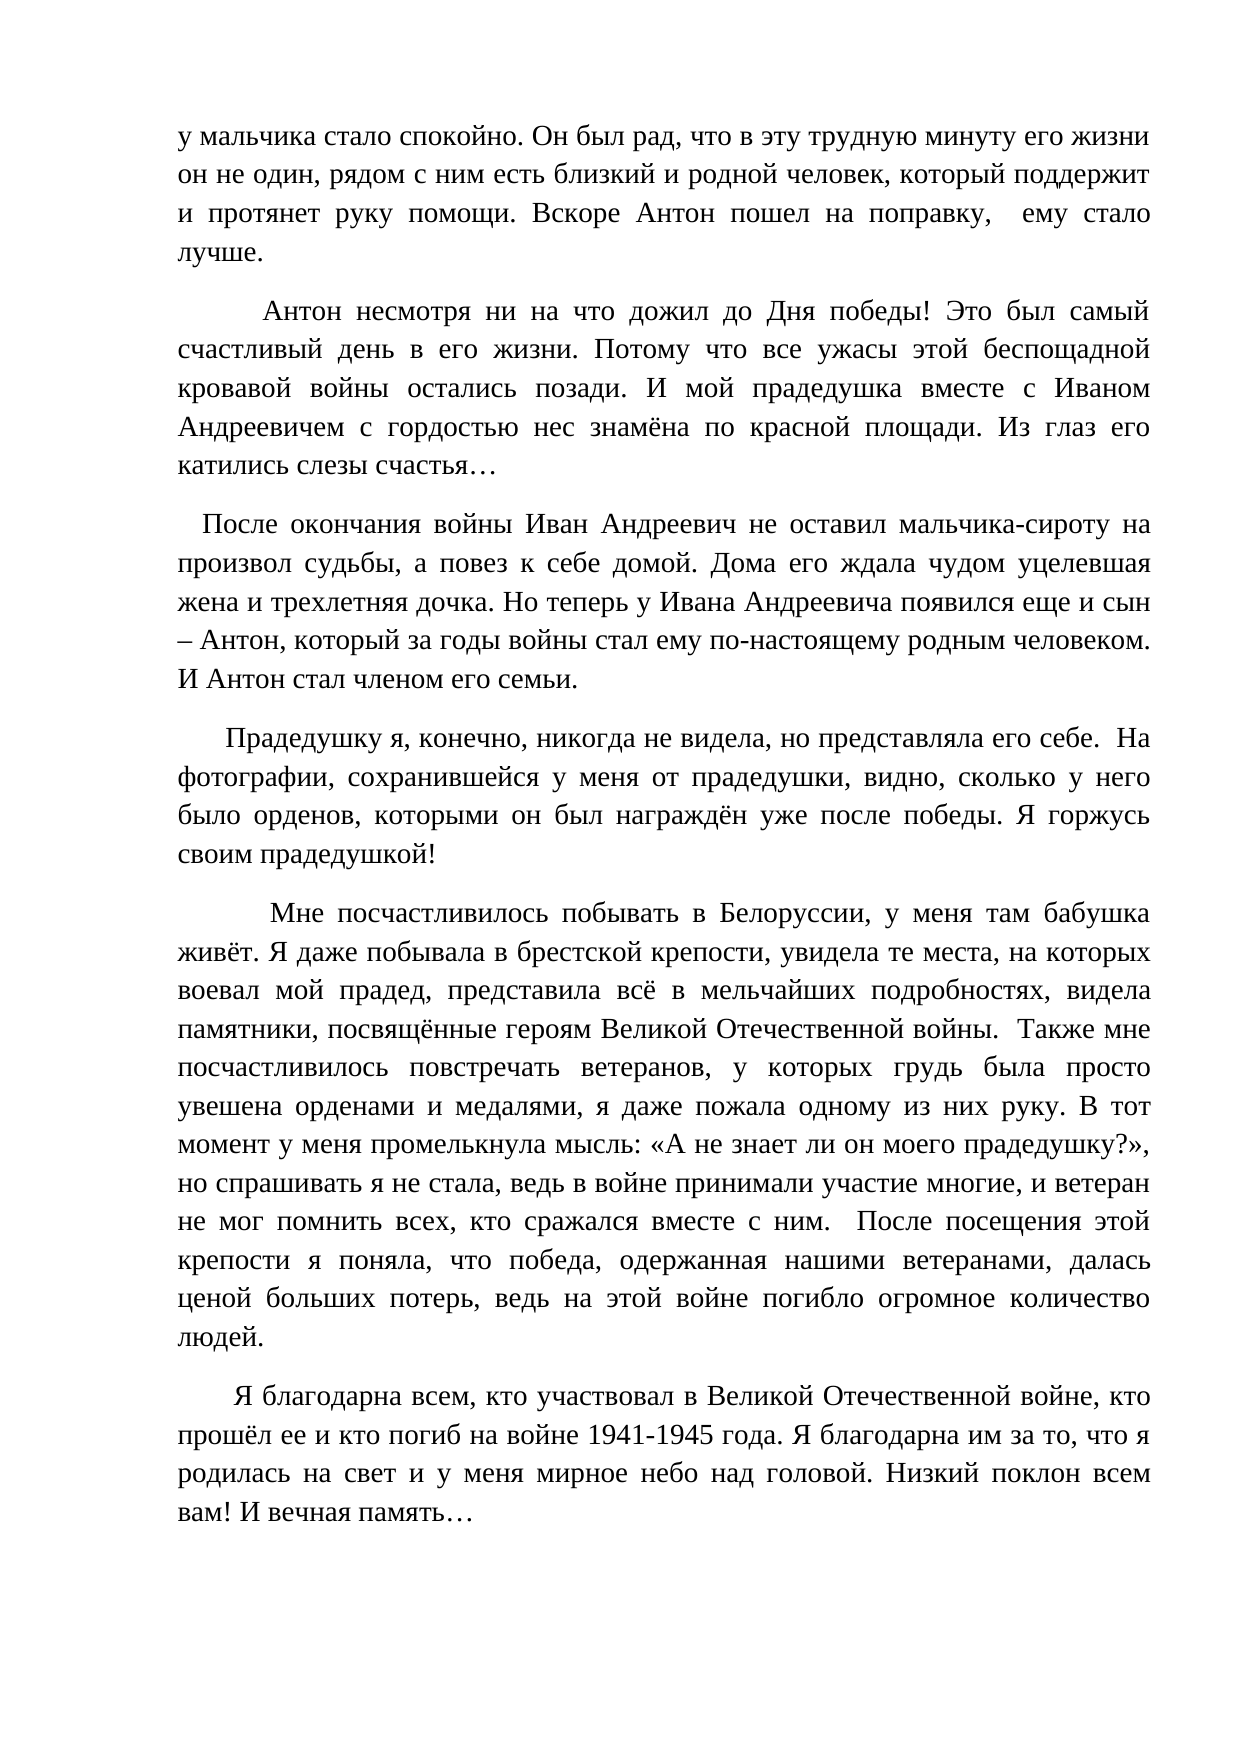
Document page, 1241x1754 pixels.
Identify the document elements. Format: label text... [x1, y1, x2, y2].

text Прадедушку я, конечно, никогда не видела, но представляла его себе. На фотографии, сохранившейся у меня от прадедушки, видно, сколько у него было орденов, которыми он был награждён уже после победы. Я горжусь своим прадедушкой! [177, 720, 1152, 869]
text После окончания войны Иван Андреевич не оставил мальчика-сироту на произвол судьбы, а повез к себе домой. Дома его ждала чудом уцелевшая жена и трехлетняя дочка. Но теперь у Ивана Андреевича появился еще и сын – Антон, который за годы войны стал ему по-настоящему родным человеком. И Антон стал членом его семьи. [177, 507, 1152, 694]
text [177, 118, 1152, 267]
text Я благодарна всем, кто участвовал в Великой Отечественной войне, кто прошёл ее и кто погиб на войне 1941-1945 года. Я благодарна им за то, что я родилась на свет и у меня мирное небо над головой. Низкий поклон всем вам! И вечная память… [177, 1378, 1152, 1528]
text Антон несмотря ни на что дожил до Дня победы! Это был самый счастливый день в его жизни. Потому что все ужасы этой беспощадной кровавой войны остались позади. И мой прадедушка вместе с Иваном Андреевичем с гордостью нес знамёна по красной площади. Из глаз его катились слезы счастья… [177, 293, 1152, 481]
text Мне посчастливилось побывать в Белоруссии, у меня там бабушка живёт. Я даже побывала в брестской крепости, увидела те места, на которых воевал мой прадед, представила всё в мельчайших подробностях, видела памятники, посвящённые героям Великой Отечественной войны. Также мне посчастливилось повстречать ветеранов, у которых грудь была просто увешена орденами и медалями, я даже пожала одному из них руку. В тот момент у меня промелькнула мысль: «А не знает ли он моего прадедушку?», но спрашивать я не стала, ведь в войне принимали участие многие, и ветеран не мог помнить всех, кто сражался вместе с ним. После посещения этой крепости я поняла, что победа, одержанная нашими ветеранами, далась ценой больших потерь, ведь на этой войне погибло огромное количество людей. [177, 895, 1152, 1353]
